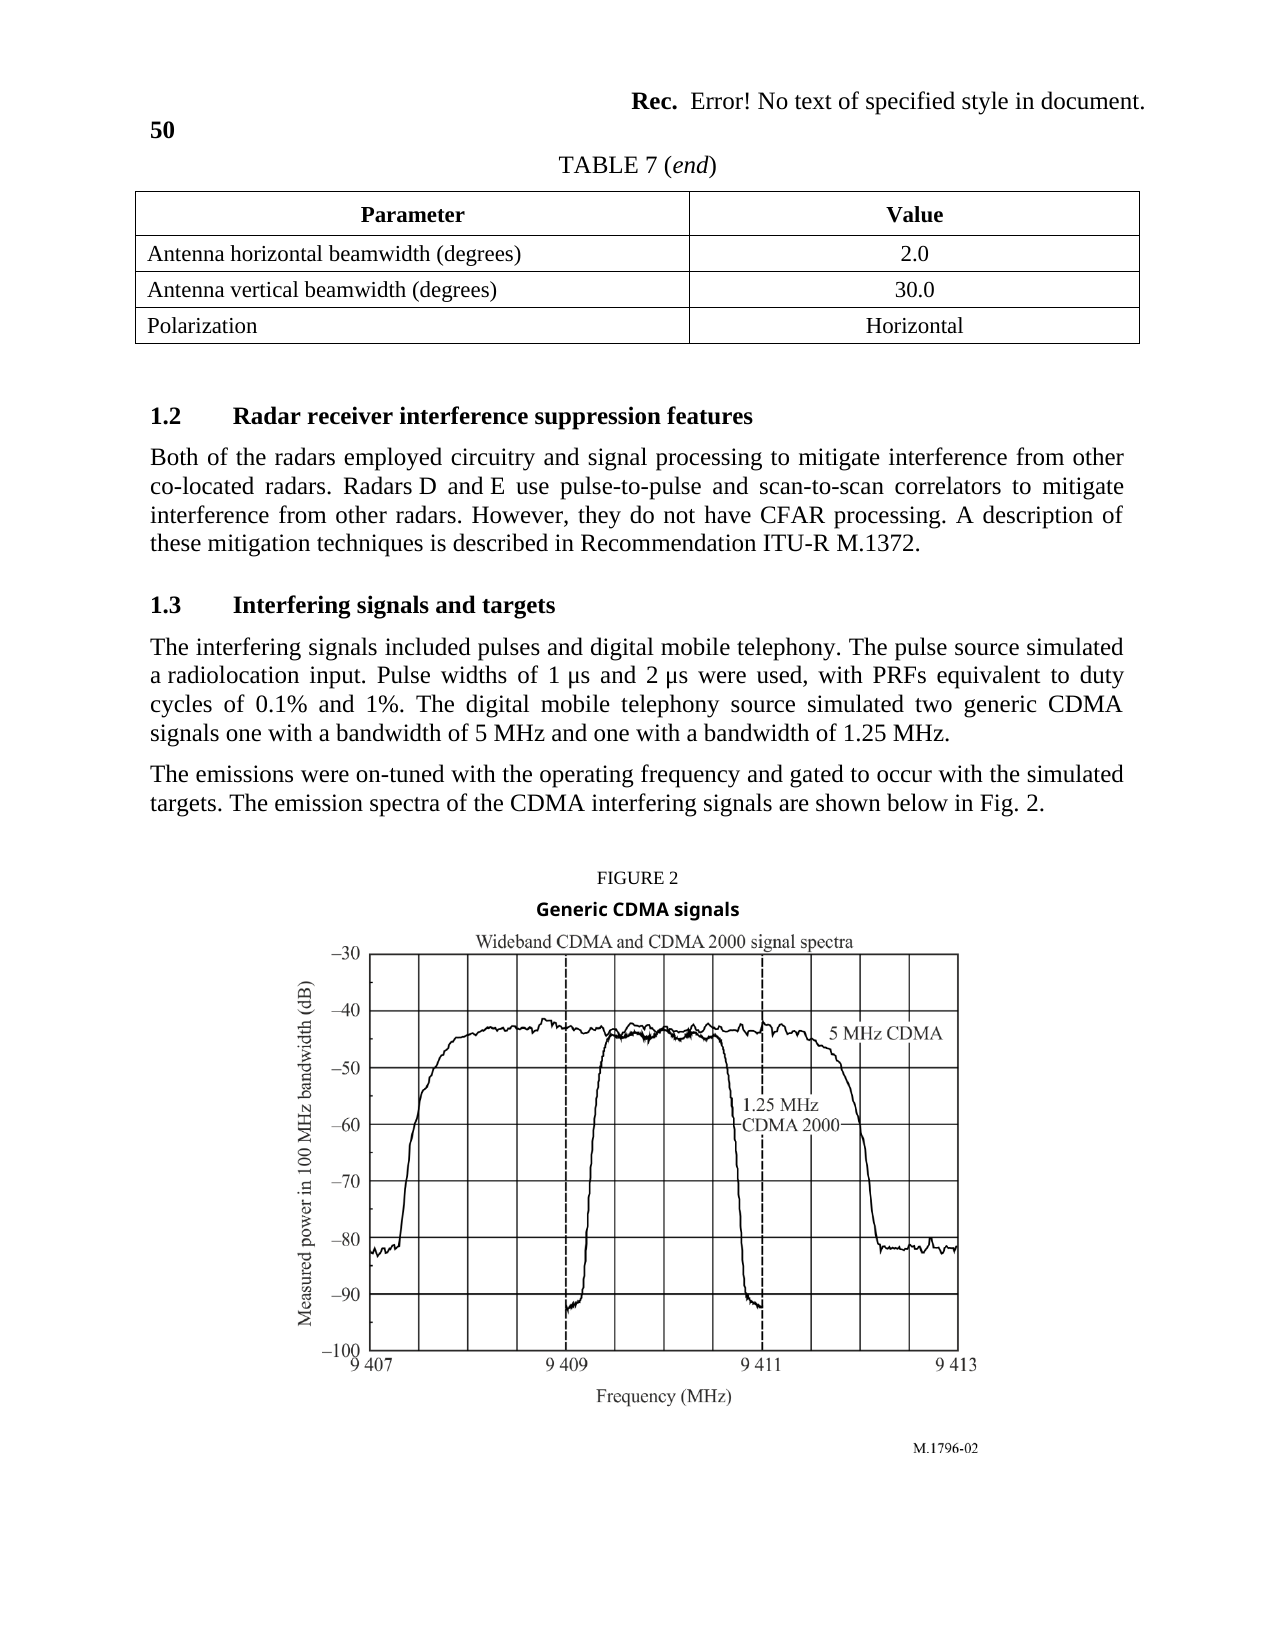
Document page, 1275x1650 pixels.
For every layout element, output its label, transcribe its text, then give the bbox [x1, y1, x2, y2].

text Both of the radars employed circuitry and signal processing to mitigate interference from other co-located radars. Radars D and E use pulse-to-pulse and scan-to-scan correlators to mitigate interference from other radars. However, they do not have CFAR processing. A description of these mitigation techniques is described in Recommendation ITU-R M.1372. [150, 442, 1125, 557]
table_cell Polarization [136, 308, 689, 342]
table_cell 2.0 [690, 236, 1139, 271]
text The interfering signals included pulses and digital mobile telephony. The pulse source simulated a radiolocation input. Pulse widths of 1 μs and 2 μs were used, with PRFs equivalent to duty cycles of 0.1% and 1%. The digital mobile telephony source simulated two generic CDMA signals one with a bandwidth of 5 MHz and one with a bandwidth of 1.25 MHz. [150, 632, 1125, 747]
table_header Value [690, 192, 1139, 235]
table_cell 30.0 [690, 272, 1139, 307]
table_cell Antenna vertical beamwidth (degrees) [136, 272, 689, 307]
table_header Parameter [136, 192, 689, 235]
picture [297, 934, 978, 1453]
text 1.2 Radar receiver interference suppression features [150, 401, 1125, 430]
text figure 2 [150, 867, 1125, 888]
text 1.3 Interfering signals and targets [150, 591, 1125, 619]
table_cell Horizontal [690, 308, 1139, 342]
text Generic CDMA signals [150, 897, 1125, 922]
table_cell Antenna horizontal beamwidth (degrees) [136, 236, 689, 271]
text The emissions were on-tuned with the operating frequency and gated to occur with the simulated targets. The emission spectra of the CDMA interfering signals are shown below in Fig. 2. [150, 759, 1125, 817]
text TABLE 7 (end) [150, 150, 1125, 179]
